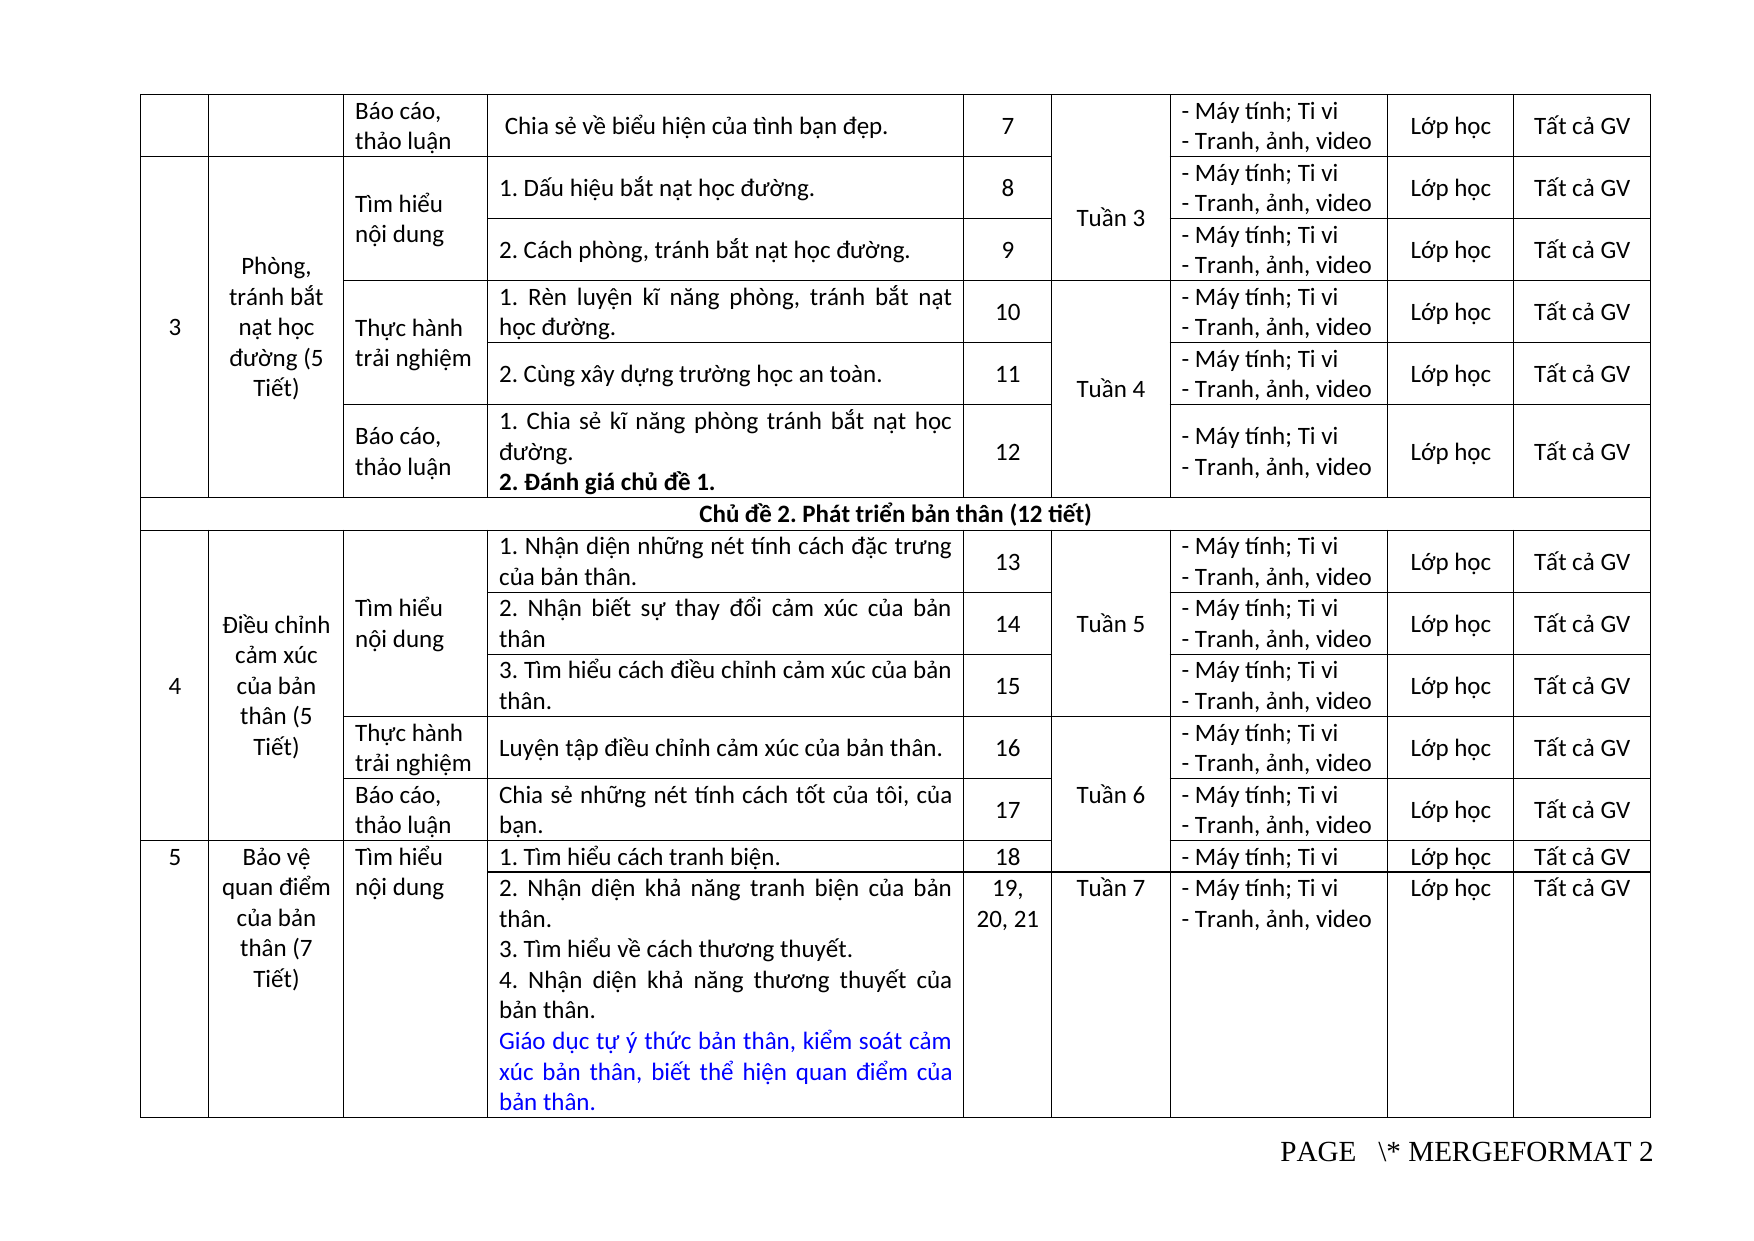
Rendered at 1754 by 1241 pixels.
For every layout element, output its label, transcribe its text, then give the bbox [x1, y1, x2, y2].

table_cell 14 [964, 593, 1051, 654]
table_cell 9 [964, 219, 1051, 280]
table_cell 2. Cùng xây dựng trường học an toàn. [488, 343, 963, 404]
table_cell Tất cả GV [1514, 219, 1650, 280]
table_cell - Máy tính; Ti vi - Tranh, ảnh, video [1171, 531, 1387, 592]
table_cell - Máy tính; Ti vi - Tranh, ảnh, video [1171, 157, 1387, 218]
table_cell Điều chỉnh cảm xúc của bản thân (5 Tiết) [209, 531, 343, 840]
table_cell 2. Cách phòng, tránh bắt nạt học đường. [488, 219, 963, 280]
table_cell Tìm hiểu nội dung [344, 531, 487, 716]
table_cell Thực hành trải nghiệm [344, 281, 487, 404]
table_cell 4 [141, 531, 208, 840]
table_cell 17 [964, 779, 1051, 840]
table_cell Tìm hiểu nội dung [344, 157, 487, 280]
table_cell Lớp học [1388, 343, 1513, 404]
table_cell Chia sẻ về biểu hiện của tình bạn đẹp. [488, 95, 963, 156]
table_cell 1. Dấu hiệu bắt nạt học đường. [488, 157, 963, 218]
table_cell - Máy tính; Ti vi - Tranh, ảnh, video [1171, 95, 1387, 156]
table_cell Lớp học [1388, 219, 1513, 280]
table_cell - Máy tính; Ti vi - Tranh, ảnh, video [1171, 219, 1387, 280]
table_cell Tuần 3 [1052, 95, 1170, 280]
table_cell Lớp học [1388, 779, 1513, 840]
table_cell 7 [964, 95, 1051, 156]
table_cell 16 [964, 717, 1051, 778]
table_cell 13 [964, 531, 1051, 592]
table_cell Lớp học [1388, 281, 1513, 342]
table_cell 1. Nhận diện những nét tính cách đặc trưng của bản thân. [488, 531, 963, 592]
table_cell - Máy tính; Ti vi - Tranh, ảnh, video [1171, 655, 1387, 716]
table_cell - Máy tính; Ti vi - Tranh, ảnh, video [1171, 873, 1387, 1117]
table_cell 2. Nhận diện khả năng tranh biện của bản thân. 3. Tìm hiểu về cách thương thuyết. 4. Nhận diện khả năng thương thuyết của bản thân. Giáo dục tự ý thức bản thân, kiểm soát cảm xúc bản thân, biết thể hiện quan điểm của bản thân. [488, 873, 963, 1117]
table_cell 18 [964, 841, 1051, 871]
table_cell 1. Tìm hiểu cách tranh biện. [488, 841, 963, 871]
table_cell Tất cả GV [1514, 873, 1650, 1117]
table_cell Tuần 5 [1052, 531, 1170, 716]
table_cell Tất cả GV [1514, 841, 1650, 871]
table_cell Phòng, tránh bắt nạt học đường (5 Tiết) [209, 157, 343, 497]
table_cell Tất cả GV [1514, 343, 1650, 404]
table_cell 3. Tìm hiểu cách điều chỉnh cảm xúc của bản thân. [488, 655, 963, 716]
table_cell Tất cả GV [1514, 157, 1650, 218]
table_cell 1. Rèn luyện kĩ năng phòng, tránh bắt nạt học đường. [488, 281, 963, 342]
table_cell Tất cả GV [1514, 405, 1650, 497]
table_cell Báo cáo, thảo luận [344, 779, 487, 840]
table_cell Lớp học [1388, 95, 1513, 156]
table_cell 8 [964, 157, 1051, 218]
table_cell Tuần 4 [1052, 281, 1170, 497]
table_cell Tất cả GV [1514, 655, 1650, 716]
table_cell - Máy tính; Ti vi - Tranh, ảnh, video [1171, 779, 1387, 840]
table_cell 12 [964, 405, 1051, 497]
table_cell - Máy tính; Ti vi - Tranh, ảnh, video [1171, 343, 1387, 404]
table_cell Tất cả GV [1514, 531, 1650, 592]
table_cell - Máy tính; Ti vi - Tranh, ảnh, video [1171, 717, 1387, 778]
table_cell Báo cáo, thảo luận [344, 95, 487, 156]
table_cell Tất cả GV [1514, 281, 1650, 342]
table_cell 2. Nhận biết sự thay đổi cảm xúc của bản thân [488, 593, 963, 654]
table_cell Lớp học [1388, 157, 1513, 218]
table_cell Thực hành trải nghiệm [344, 717, 487, 778]
table_cell Lớp học [1388, 717, 1513, 778]
table_cell Bảo vệ quan điểm của bản thân (7 Tiết) [209, 841, 343, 1117]
table_cell Lớp học [1388, 873, 1513, 1117]
table_cell Chia sẻ những nét tính cách tốt của tôi, của bạn. [488, 779, 963, 840]
table_cell 19, 20, 21 [964, 873, 1051, 1117]
table_cell Lớp học [1388, 655, 1513, 716]
table_cell Luyện tập điều chỉnh cảm xúc của bản thân. [488, 717, 963, 778]
table_cell 15 [964, 655, 1051, 716]
table_cell Tìm hiểu nội dung [344, 841, 487, 1117]
table_cell Tất cả GV [1514, 95, 1650, 156]
table_cell Tất cả GV [1514, 717, 1650, 778]
table_cell Lớp học [1388, 405, 1513, 497]
table_cell - Máy tính; Ti vi - Tranh, ảnh, video [1171, 593, 1387, 654]
table_cell Tuần 6 [1052, 717, 1170, 871]
table_cell 1. Chia sẻ kĩ năng phòng tránh bắt nạt học đường. 2. Đánh giá chủ đề 1. [488, 405, 963, 497]
table_cell 3 [141, 157, 208, 497]
table_cell Lớp học [1388, 531, 1513, 592]
table_cell Lớp học [1388, 841, 1513, 871]
table_cell Chủ đề 2. Phát triển bản thân (12 tiết) [141, 498, 1650, 529]
table_cell Tất cả GV [1514, 593, 1650, 654]
table_cell 11 [964, 343, 1051, 404]
table_cell 10 [964, 281, 1051, 342]
table_cell - Máy tính; Ti vi - Tranh, ảnh, video [1171, 405, 1387, 497]
table_cell Tuần 7 [1052, 873, 1170, 1117]
table_cell Lớp học [1388, 593, 1513, 654]
table_cell 5 [141, 841, 208, 1117]
table_cell - Máy tính; Ti vi [1171, 841, 1387, 871]
table_cell Tất cả GV [1514, 779, 1650, 840]
table_cell - Máy tính; Ti vi - Tranh, ảnh, video [1171, 281, 1387, 342]
table_cell Báo cáo, thảo luận [344, 405, 487, 497]
